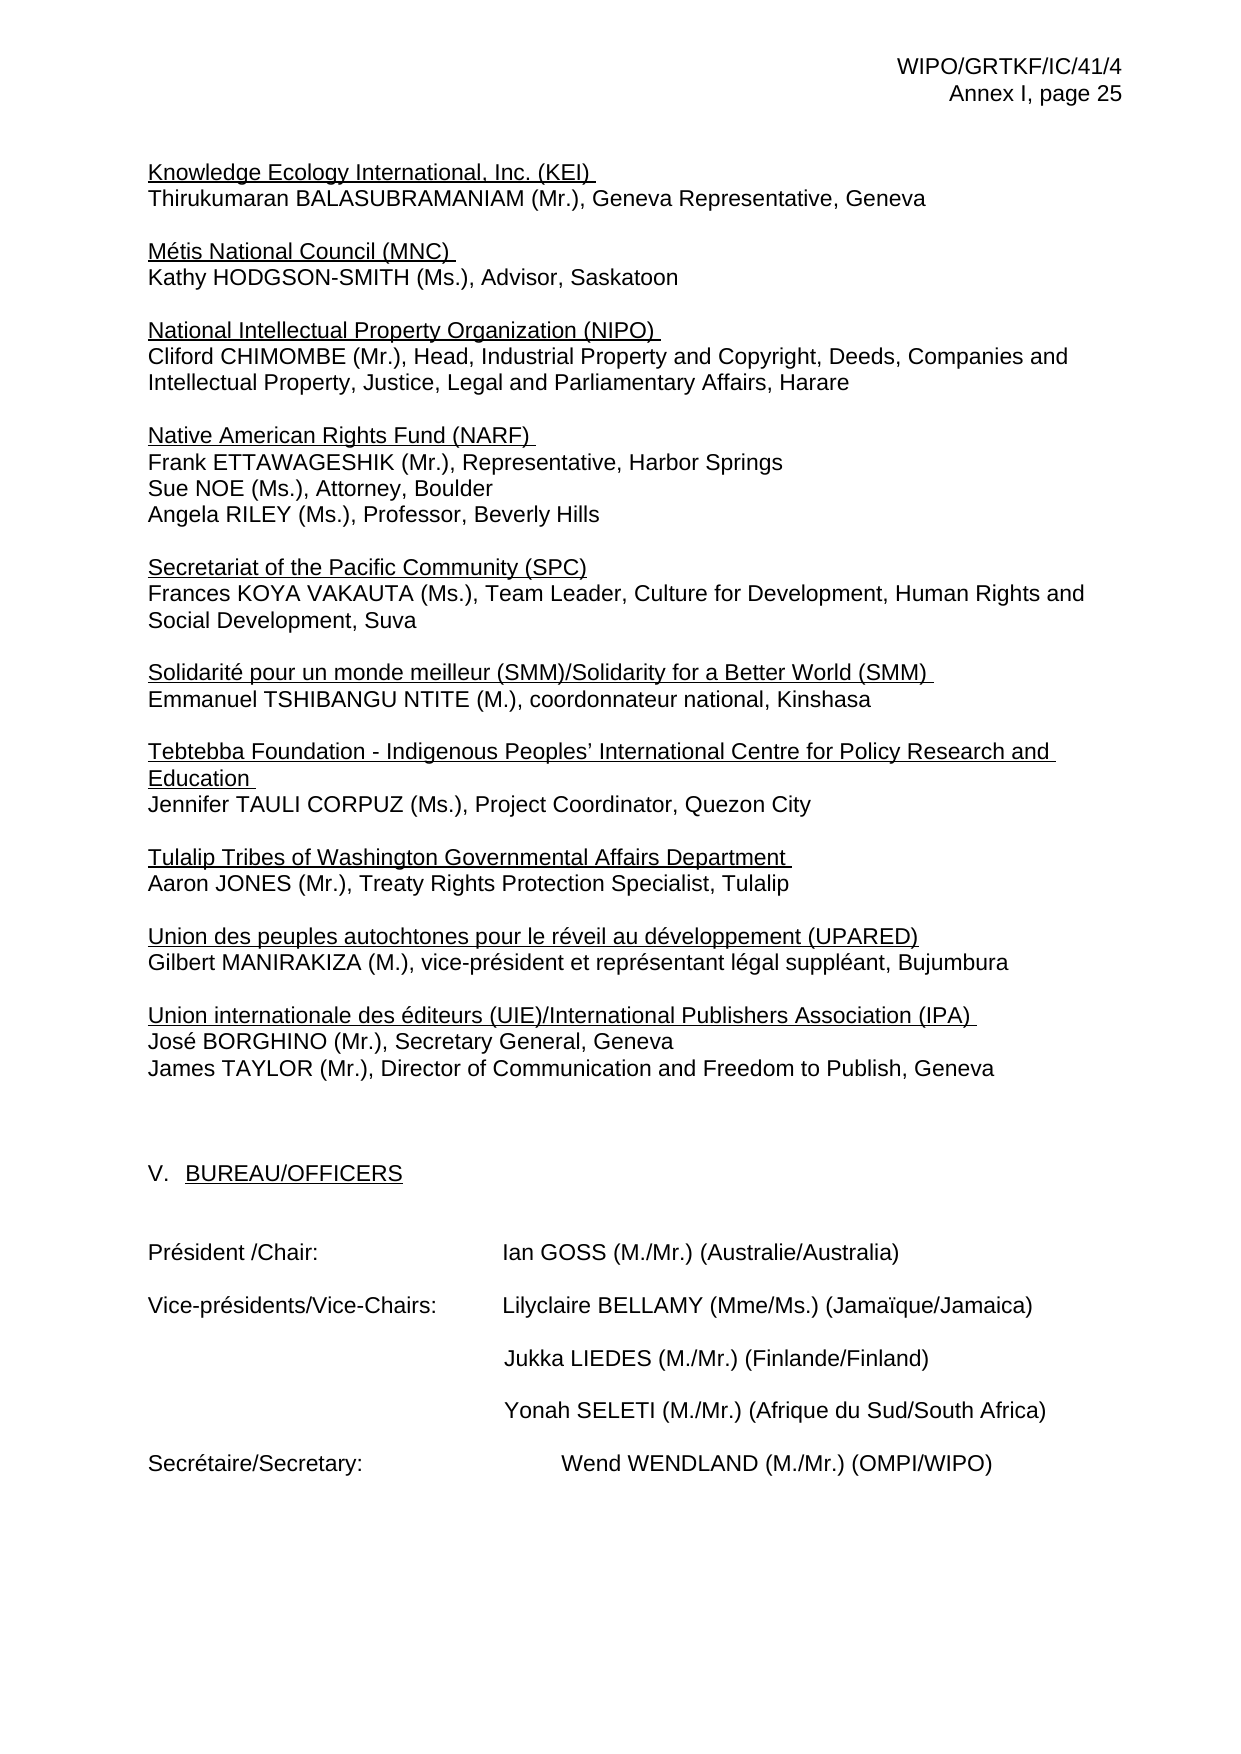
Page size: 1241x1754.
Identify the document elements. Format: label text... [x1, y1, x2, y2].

text National Intellectual Property Organization (NIPO) [148, 317, 1122, 343]
text James TAYLOR (Mr.), Director of Communication and Freedom to Publish, Geneva [148, 1054, 1122, 1081]
text Secretariat of the Pacific Community (SPC) [148, 554, 1122, 580]
text José BORGHINO (Mr.), Secretary General, Geneva [148, 1028, 1122, 1054]
text Cliford CHIMOMBE (Mr.), Head, Industrial Property and Copyright, Deeds, Companies and Intellectual Property, Justice, Legal and Parliamentary Affairs, Harare [148, 343, 1122, 396]
text Knowledge Ecology International, Inc. (KEI) [148, 158, 1122, 185]
text Frank ETTAWAGESHIK (Mr.), Representative, Harbor Springs [148, 448, 1122, 475]
text Frances KOYA VAKAUTA (Ms.), Team Leader, Culture for Development, Human Rights and Social Development, Suva [148, 580, 1122, 633]
text Vice-présidents/Vice-Chairs: Lilyclaire BELLAMY (Mme/Ms.) (Jamaïque/Jamaica) [148, 1292, 1122, 1318]
text Angela RILEY (Ms.), Professor, Beverly Hills [148, 501, 1122, 527]
text Président /Chair: Ian GOSS (M./Mr.) (Australie/Australia) [148, 1239, 1122, 1265]
text Gilbert MANIRAKIZA (M.), vice-président et représentant légal suppléant, Bujumbura [148, 949, 1122, 976]
text Tebtebba Foundation - Indigenous Peoples’ International Centre for Policy Research and Education [148, 738, 1122, 791]
text Tulalip Tribes of Washington Governmental Affairs Department [148, 844, 1122, 870]
text Native American Rights Fund (NARF) [148, 422, 1122, 448]
text Aaron JONES (Mr.), Treaty Rights Protection Specialist, Tulalip [148, 870, 1122, 896]
text Kathy HODGSON-SMITH (Ms.), Advisor, Saskatoon [148, 264, 1122, 290]
text Emmanuel TSHIBANGU NTITE (M.), coordonnateur national, Kinshasa [148, 686, 1122, 712]
text Union internationale des éditeurs (UIE)/International Publishers Association (IPA) [148, 1002, 1122, 1028]
text Thirukumaran BALASUBRAMANIAM (Mr.), Geneva Representative, Geneva [148, 185, 1122, 211]
text Métis National Council (MNC) [148, 238, 1122, 264]
text Jukka LIEDES (M./Mr.) (Finlande/Finland) [504, 1344, 1122, 1371]
text Union des peuples autochtones pour le réveil au développement (UPARED) [148, 923, 1122, 949]
text Yonah SELETI (M./Mr.) (Afrique du Sud/South Africa) [504, 1397, 1122, 1423]
list BUREAU/OFFICERS [148, 1160, 1122, 1186]
text Sue NOE (Ms.), Attorney, Boulder [148, 475, 1122, 501]
text Secrétaire/Secretary: Wend WENDLAND (M./Mr.) (OMPI/WIPO) [148, 1450, 1122, 1476]
text Jennifer TAULI CORPUZ (Ms.), Project Coordinator, Quezon City [148, 791, 1122, 817]
text Solidarité pour un monde meilleur (SMM)/Solidarity for a Better World (SMM) [148, 659, 1122, 686]
